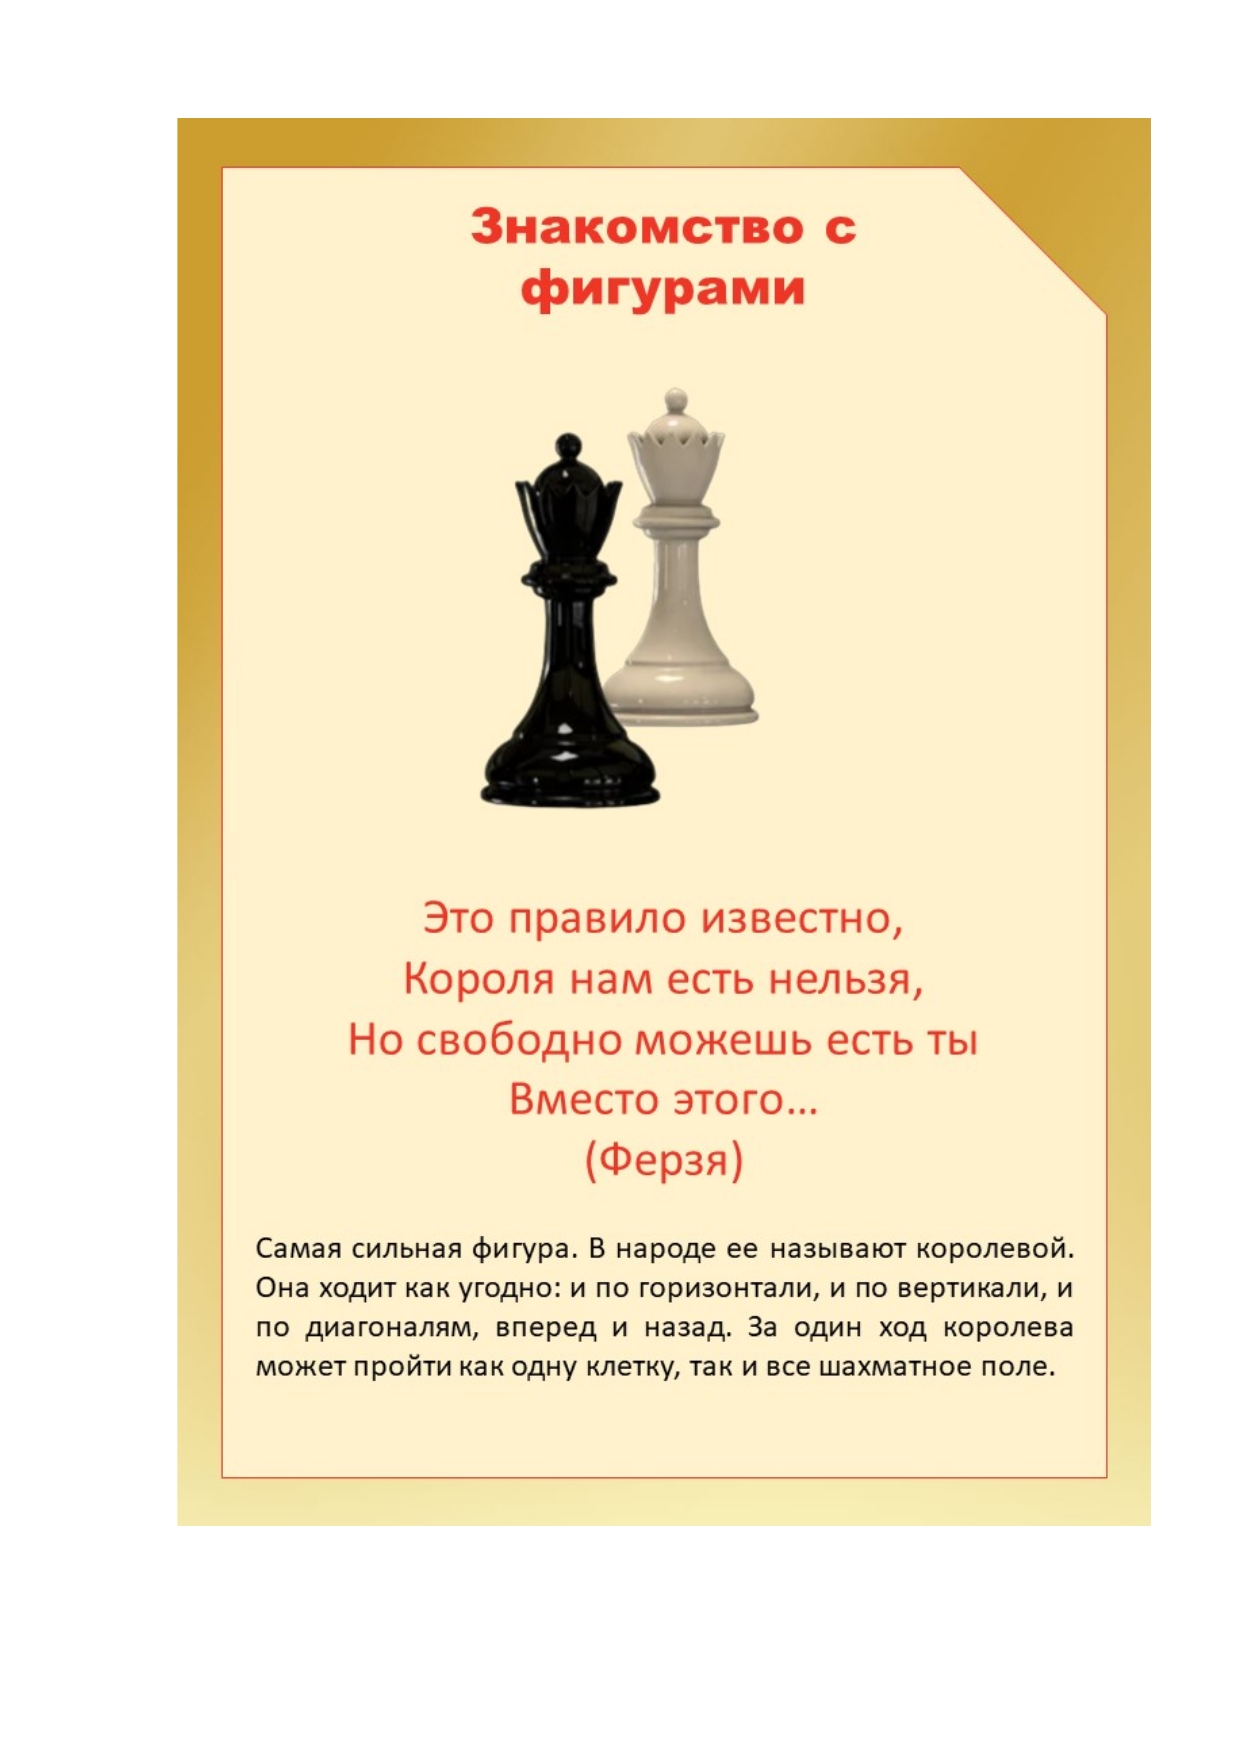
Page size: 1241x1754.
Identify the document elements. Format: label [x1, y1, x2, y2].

picture [177, 118, 1151, 1526]
